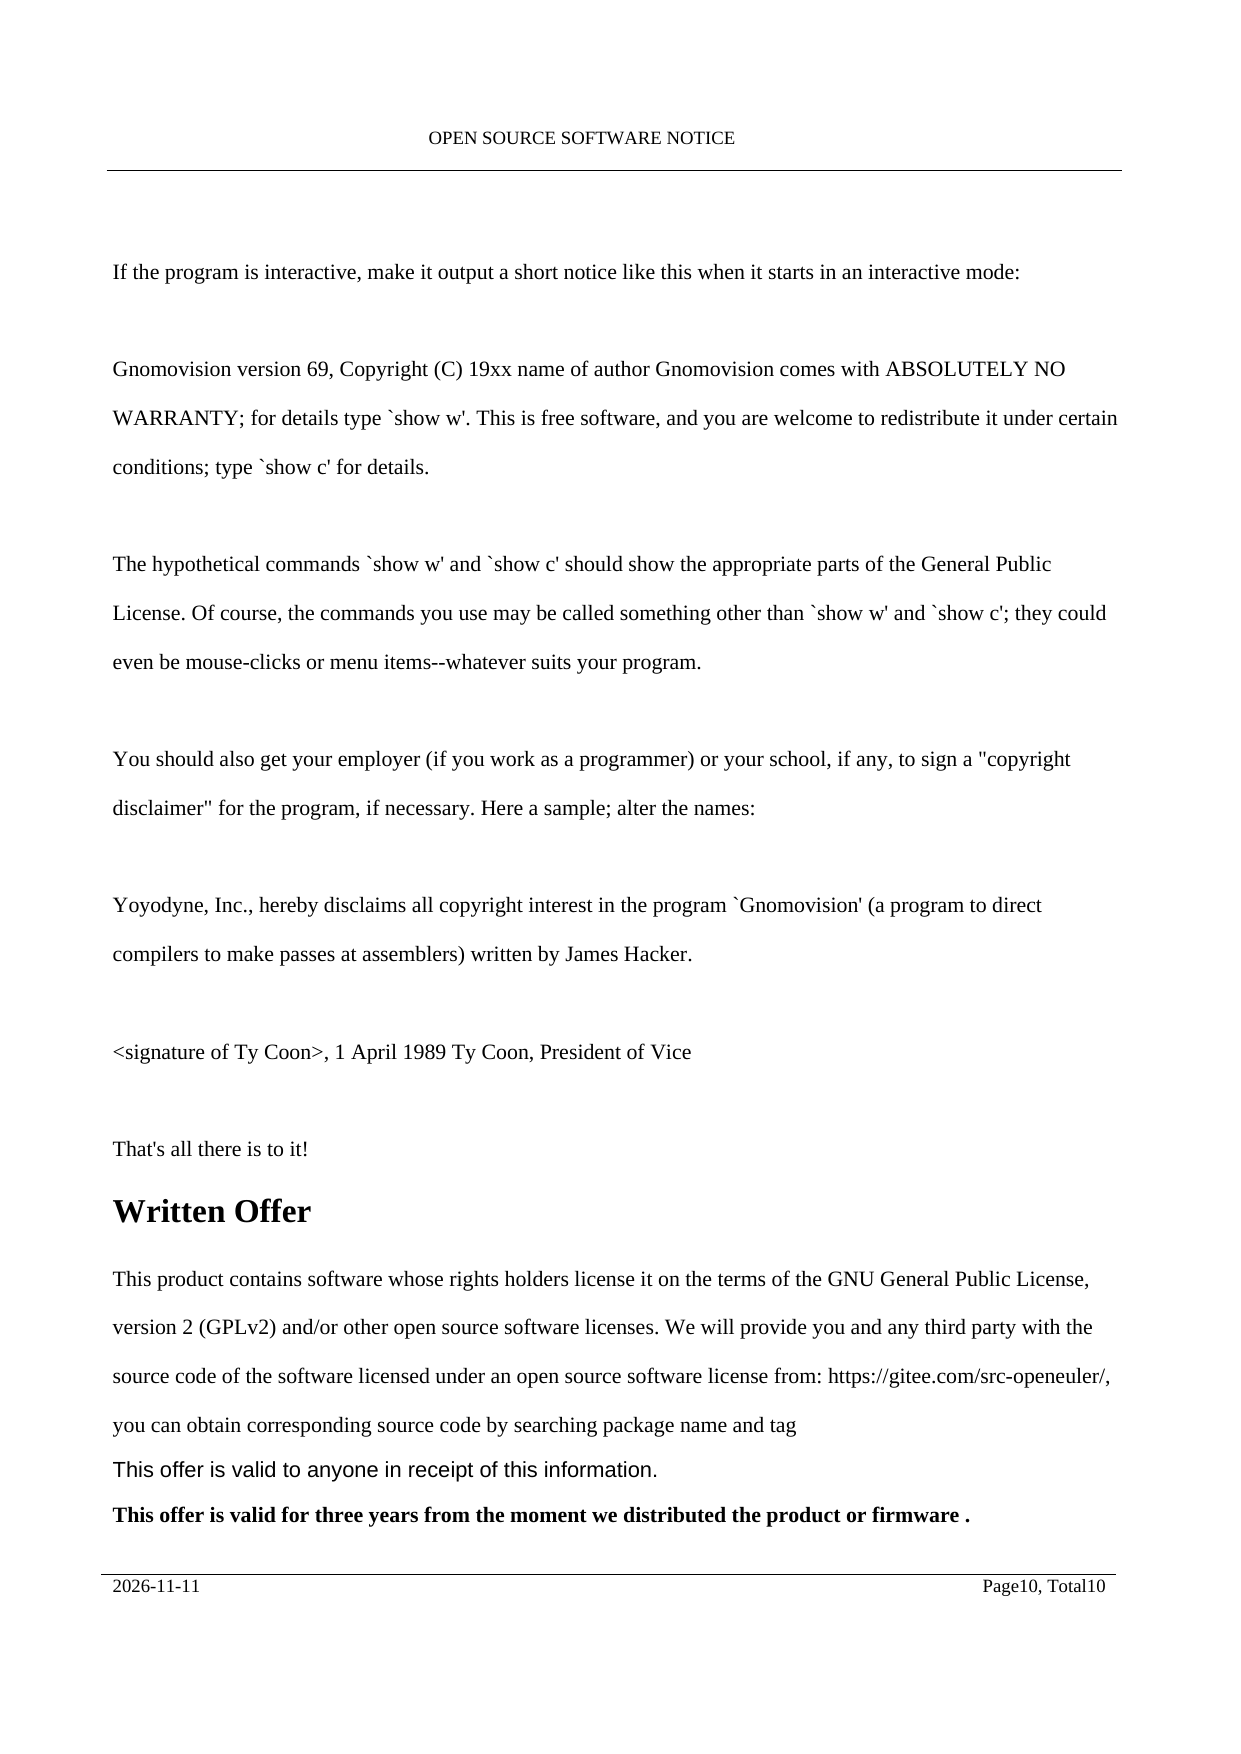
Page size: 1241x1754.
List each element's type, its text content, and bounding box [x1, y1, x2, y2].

text This offer is valid to anyone in receipt of this information. [112, 1453, 1128, 1486]
text This offer is valid for three years from the moment we distributed the product or firmware . [112, 1498, 1128, 1531]
text This product contains software whose rights holders license it on the terms of the GNU General Public License, version 2 (GPLv2) and/or other open source software licenses. We will provide you and any third party with the source code of the software licensed under an open source software license from: https://gitee.com/src-openeuler/, you can obtain corresponding source code by searching package name and tag [112, 1262, 1128, 1441]
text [112, 206, 1128, 1165]
text Written Offer [112, 1178, 1128, 1243]
